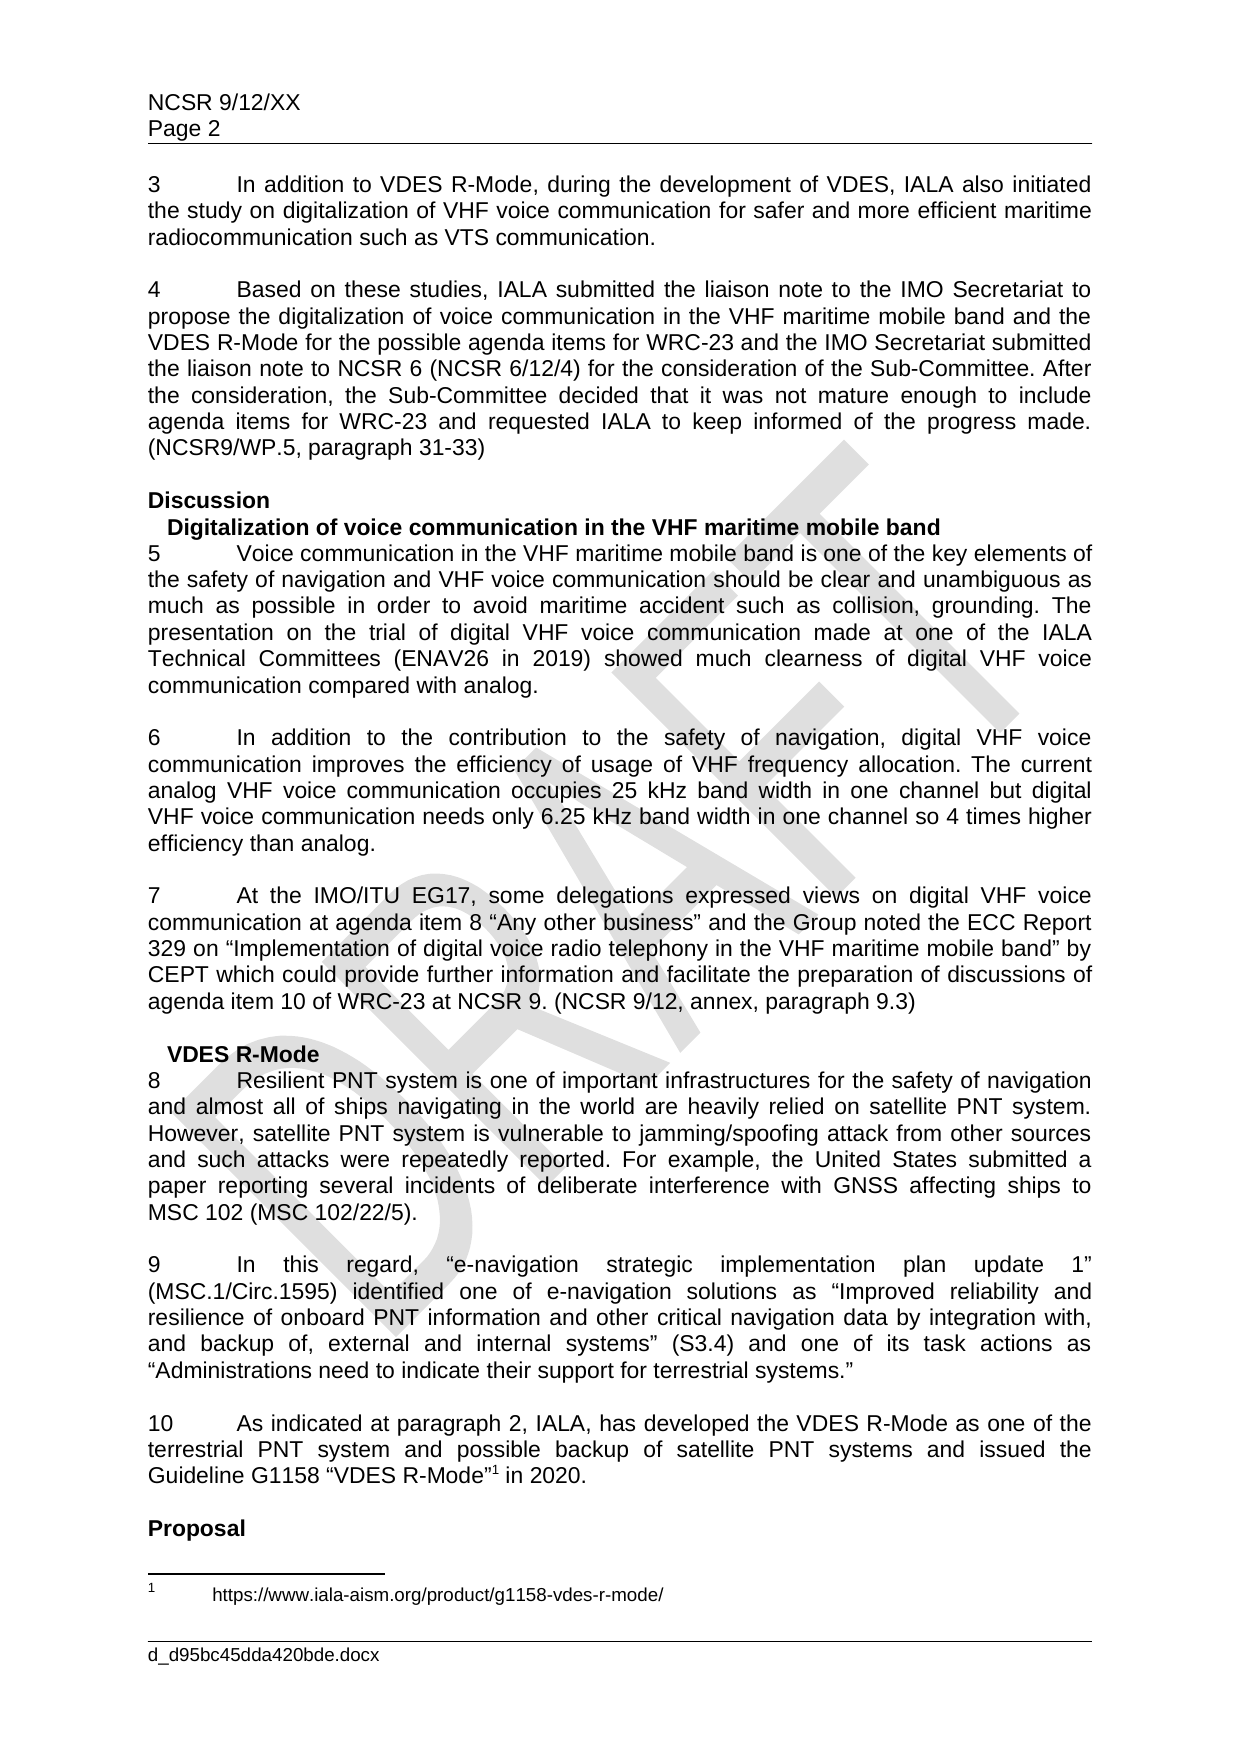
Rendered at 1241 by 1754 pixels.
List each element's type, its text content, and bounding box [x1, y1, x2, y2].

text VDES R-Mode [148, 1041, 1092, 1067]
text 3 In addition to VDES R-Mode, during the development of VDES, IALA also initiated the study on digitalization of VHF voice communication for safer and more efficient maritime radiocommunication such as VTS communication. [148, 171, 1092, 250]
text 7 At the IMO/ITU EG17, some delegations expressed views on digital VHF voice communication at agenda item 8 “Any other business” and the Group noted the ECC Report 329 on “Implementation of digital voice radio telephony in the VHF maritime mobile band” by CEPT which could provide further information and facilitate the preparation of discussions of agenda item 10 of WRC-23 at NCSR 9. (NCSR 9/12, annex, paragraph 9.3) [148, 882, 1092, 1014]
text 5 Voice communication in the VHF maritime mobile band is one of the key elements of the safety of navigation and VHF voice communication should be clear and unambiguous as much as possible in order to avoid maritime accident such as collision, grounding. The presentation on the trial of digital VHF voice communication made at one of the IALA Technical Committees (ENAV26 in 2019) showed much clearness of digital VHF voice communication compared with analog. [148, 540, 1092, 698]
text 9 In this regard, “e-navigation strategic implementation plan update 1” (MSC.1/Circ.1595) identified one of e-navigation solutions as “Improved reliability and resilience of onboard PNT information and other critical navigation data by integration with, and backup of, external and internal systems” (S3.4) and one of its task actions as “Administrations need to indicate their support for terrestrial systems.” [148, 1251, 1092, 1383]
text 10 As indicated at paragraph 2, IALA, has developed the VDES R-Mode as one of the terrestrial PNT system and possible backup of satellite PNT systems and issued the Guideline G1158 “VDES R-Mode” in 2020. [148, 1409, 1092, 1488]
text Digitalization of voice communication in the VHF maritime mobile band [148, 513, 1092, 540]
text 4 Based on these studies, IALA submitted the liaison note to the IMO Secretariat to propose the digitalization of voice communication in the VHF maritime mobile band and the VDES R-Mode for the possible agenda items for WRC-23 and the IMO Secretariat submitted the liaison note to NCSR 6 (NCSR 6/12/4) for the consideration of the Sub-Committee. After the consideration, the Sub-Committee decided that it was not mature enough to include agenda items for WRC-23 and requested IALA to keep informed of the progress made. (NCSR9/WP.5, paragraph 31-33) [148, 276, 1092, 461]
text 6 In addition to the contribution to the safety of navigation, digital VHF voice communication improves the efficiency of usage of VHF frequency allocation. The current analog VHF voice communication occupies 25 kHz band width in one channel but digital VHF voice communication needs only 6.25 kHz band width in one channel so 4 times higher efficiency than analog. [148, 724, 1092, 856]
text Discussion [148, 487, 1092, 513]
text 8 Resilient PNT system is one of important infrastructures for the safety of navigation and almost all of ships navigating in the world are heavily relied on satellite PNT system. However, satellite PNT system is vulnerable to jamming/spoofing attack from other sources and such attacks were repeatedly reported. For example, the United States submitted a paper reporting several incidents of deliberate interference with GNSS affecting ships to MSC 102 (MSC 102/22/5). [148, 1067, 1092, 1225]
text Proposal [148, 1515, 1092, 1541]
